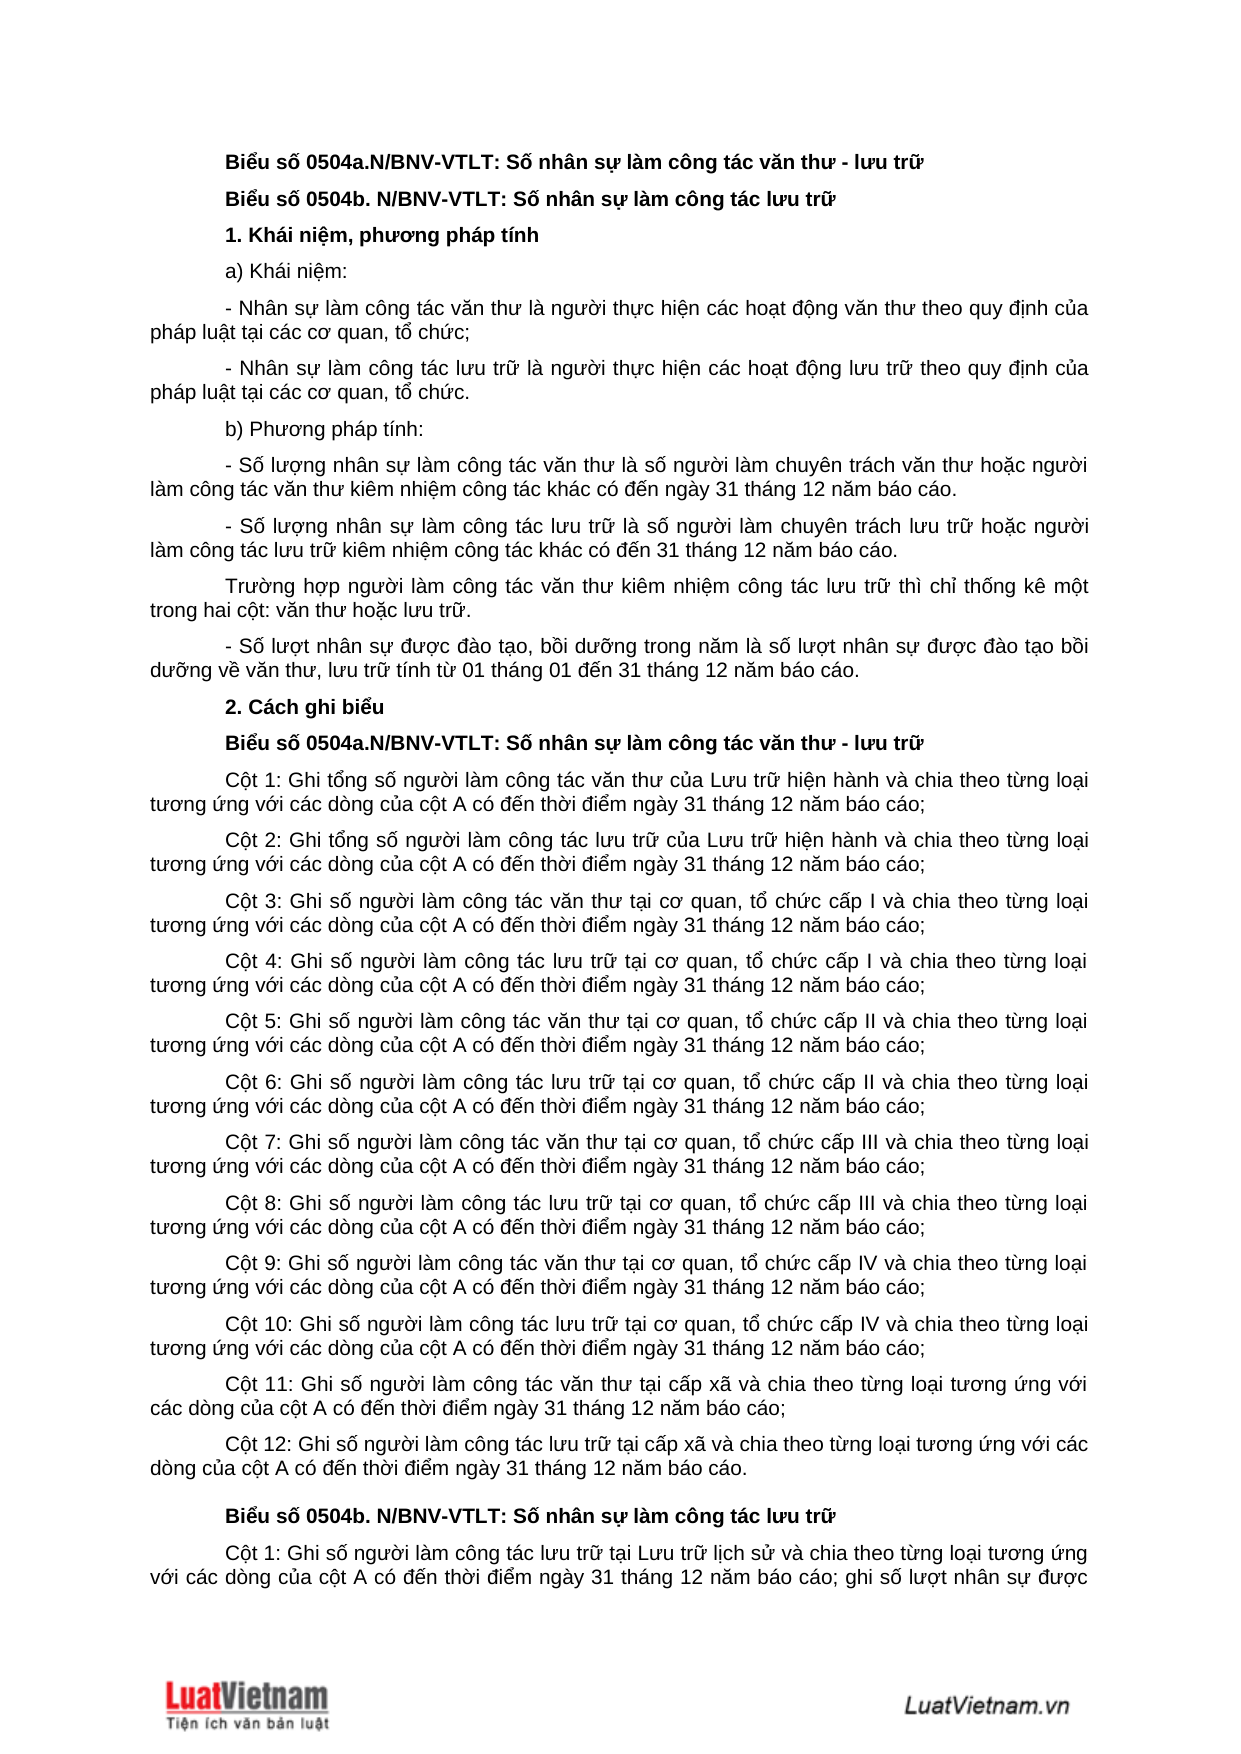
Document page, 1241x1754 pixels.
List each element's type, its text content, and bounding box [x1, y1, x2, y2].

text Cột 8: Ghi số người làm công tác lưu trữ tại cơ quan, tổ chức cấp III và chia theo từng loại tương ứng với các dòng của cột A có đến thời điểm ngày 31 tháng 12 năm báo cáo; [150, 1191, 1090, 1238]
text Cột 6: Ghi số người làm công tác lưu trữ tại cơ quan, tổ chức cấp II và chia theo từng loại tương ứng với các dòng của cột A có đến thời điểm ngày 31 tháng 12 năm báo cáo; [150, 1070, 1090, 1118]
text - Số lượng nhân sự làm công tác lưu trữ là số người làm chuyên trách lưu trữ hoặc người làm công tác lưu trữ kiêm nhiệm công tác khác có đến 31 tháng 12 năm báo cáo. [150, 513, 1090, 561]
text 1. Khái niệm, phương pháp tính [150, 223, 1090, 247]
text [150, 1541, 1090, 1588]
text Cột 5: Ghi số người làm công tác văn thư tại cơ quan, tổ chức cấp II và chia theo từng loại tương ứng với các dòng của cột A có đến thời điểm ngày 31 tháng 12 năm báo cáo; [150, 1009, 1090, 1057]
text Cột 1: Ghi tổng số người làm công tác văn thư của Lưu trữ hiện hành và chia theo từng loại tương ứng với các dòng của cột A có đến thời điểm ngày 31 tháng 12 năm báo cáo; [150, 768, 1090, 816]
text Biểu số 0504a.N/BNV-VTLT: Số nhân sự làm công tác văn thư - lưu trữ [150, 731, 1090, 755]
text - Nhân sự làm công tác lưu trữ là người thực hiện các hoạt động lưu trữ theo quy định của pháp luật tại các cơ quan, tổ chức. [150, 356, 1090, 404]
text Biểu số 0504a.N/BNV-VTLT: Số nhân sự làm công tác văn thư - lưu trữ [150, 150, 1090, 174]
text Cột 4: Ghi số người làm công tác lưu trữ tại cơ quan, tổ chức cấp I và chia theo từng loại tương ứng với các dòng của cột A có đến thời điểm ngày 31 tháng 12 năm báo cáo; [150, 949, 1090, 997]
text Cột 10: Ghi số người làm công tác lưu trữ tại cơ quan, tổ chức cấp IV và chia theo từng loại tương ứng với các dòng của cột A có đến thời điểm ngày 31 tháng 12 năm báo cáo; [150, 1311, 1090, 1359]
text Cột 11: Ghi số người làm công tác văn thư tại cấp xã và chia theo từng loại tương ứng với các dòng của cột A có đến thời điểm ngày 31 tháng 12 năm báo cáo; [150, 1372, 1090, 1420]
text - Số lượt nhân sự được đào tạo, bồi dưỡng trong năm là số lượt nhân sự được đào tạo bồi dưỡng về văn thư, lưu trữ tính từ 01 tháng 01 đến 31 tháng 12 năm báo cáo. [150, 634, 1090, 682]
text - Nhân sự làm công tác văn thư là người thực hiện các hoạt động văn thư theo quy định của pháp luật tại các cơ quan, tổ chức; [150, 296, 1090, 344]
text a) Khái niệm: [150, 259, 1090, 283]
text 2. Cách ghi biểu [150, 695, 1090, 719]
picture [150, 1660, 1089, 1754]
text Cột 3: Ghi số người làm công tác văn thư tại cơ quan, tổ chức cấp I và chia theo từng loại tương ứng với các dòng của cột A có đến thời điểm ngày 31 tháng 12 năm báo cáo; [150, 888, 1090, 936]
text Cột 7: Ghi số người làm công tác văn thư tại cơ quan, tổ chức cấp III và chia theo từng loại tương ứng với các dòng của cột A có đến thời điểm ngày 31 tháng 12 năm báo cáo; [150, 1130, 1090, 1178]
text Trường hợp người làm công tác văn thư kiêm nhiệm công tác lưu trữ thì chỉ thống kê một trong hai cột: văn thư hoặc lưu trữ. [150, 574, 1090, 622]
text - Số lượng nhân sự làm công tác văn thư là số người làm chuyên trách văn thư hoặc người làm công tác văn thư kiêm nhiệm công tác khác có đến ngày 31 tháng 12 năm báo cáo. [150, 453, 1090, 501]
text Biểu số 0504b. N/BNV-VTLT: Số nhân sự làm công tác lưu trữ [150, 1504, 1090, 1528]
text Cột 2: Ghi tổng số người làm công tác lưu trữ của Lưu trữ hiện hành và chia theo từng loại tương ứng với các dòng của cột A có đến thời điểm ngày 31 tháng 12 năm báo cáo; [150, 828, 1090, 876]
text Biểu số 0504b. N/BNV-VTLT: Số nhân sự làm công tác lưu trữ [150, 186, 1090, 210]
text Cột 9: Ghi số người làm công tác văn thư tại cơ quan, tổ chức cấp IV và chia theo từng loại tương ứng với các dòng của cột A có đến thời điểm ngày 31 tháng 12 năm báo cáo; [150, 1251, 1090, 1299]
text b) Phương pháp tính: [150, 417, 1090, 441]
text Cột 12: Ghi số người làm công tác lưu trữ tại cấp xã và chia theo từng loại tương ứng với các dòng của cột A có đến thời điểm ngày 31 tháng 12 năm báo cáo. [150, 1432, 1090, 1480]
